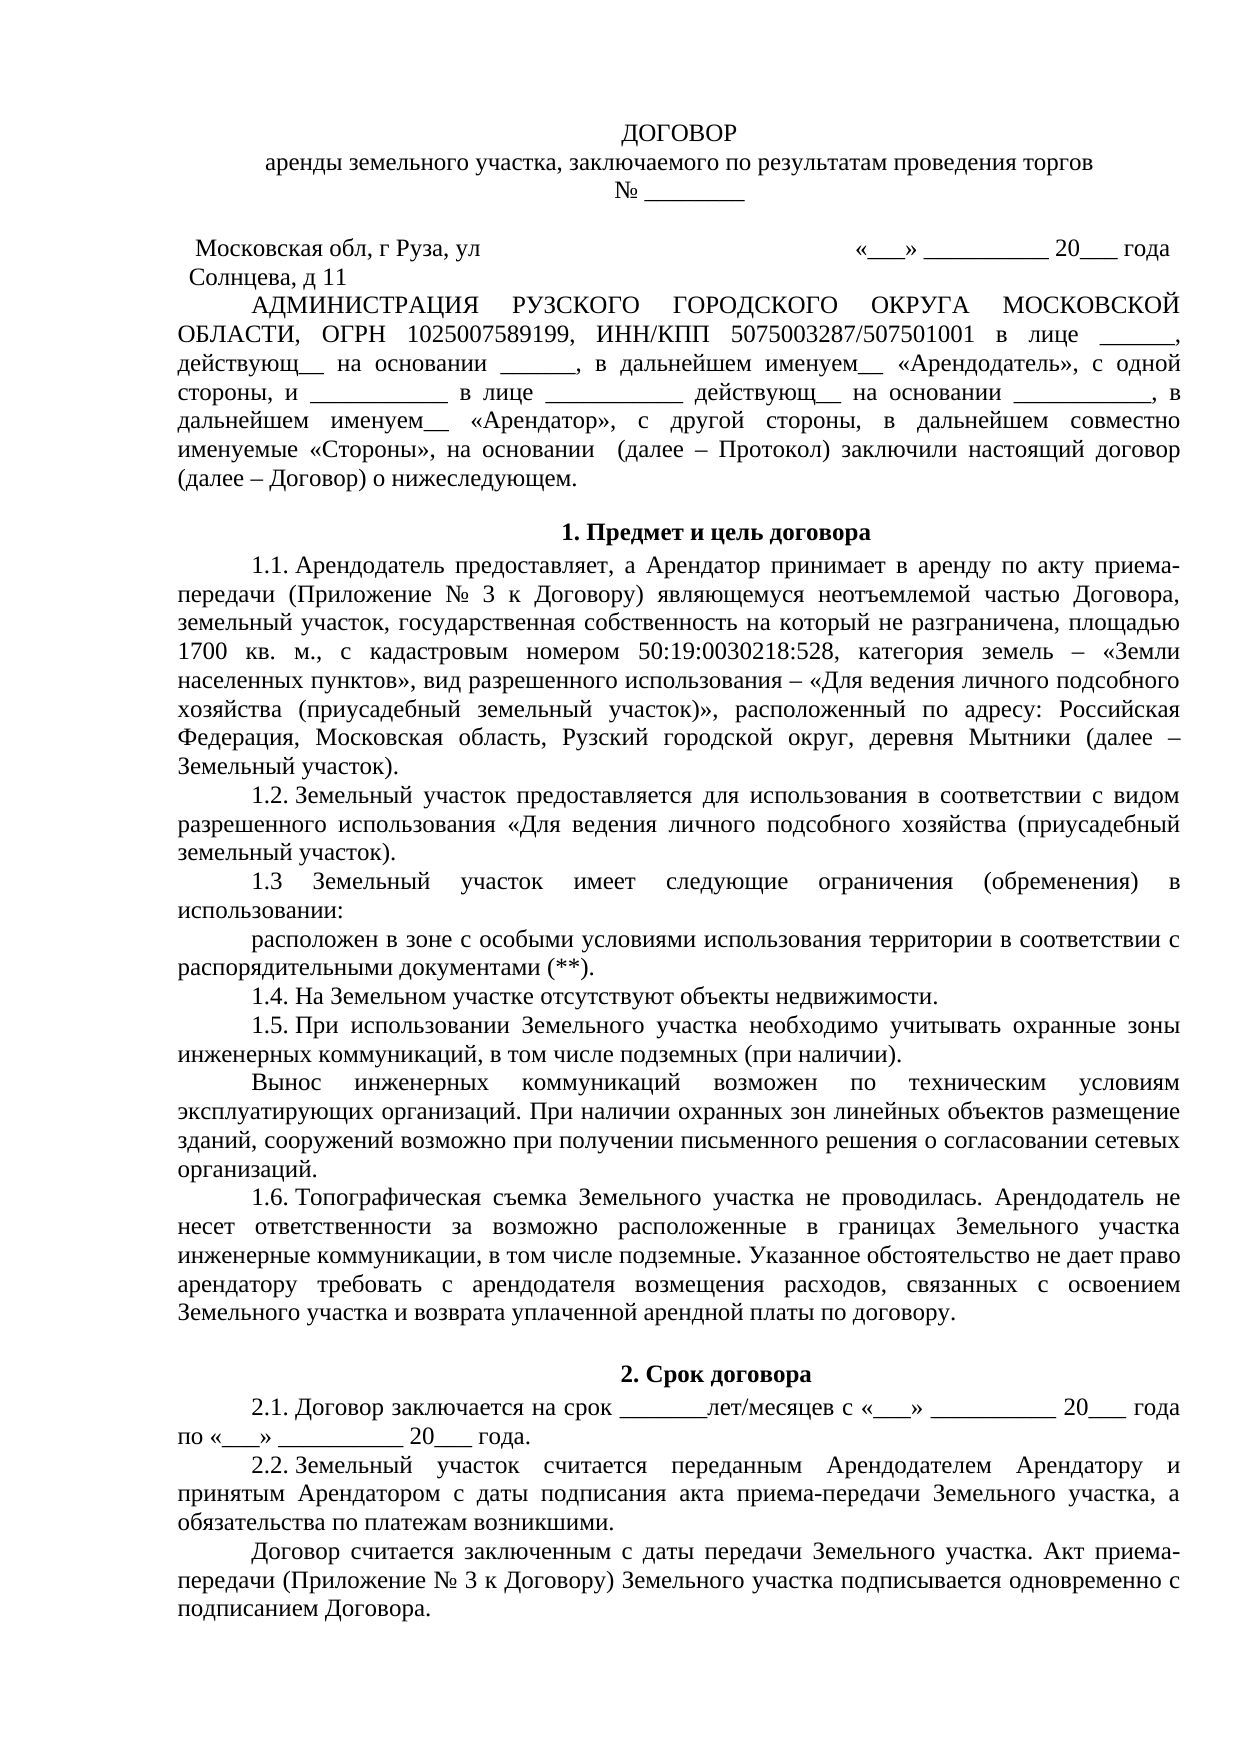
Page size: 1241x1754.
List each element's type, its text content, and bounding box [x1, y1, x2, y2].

table_header «___» __________ 20___ года [605, 233, 1181, 291]
text № ________ [177, 176, 1181, 204]
table_header Московская обл, г Руза, ул Солнцева, д 11 [177, 233, 605, 291]
text 2.2. Земельный участок считается переданным Арендодателем Арендатору и принятым Арендатором с даты подписания акта приема-передачи Земельного участка, а обязательства по платежам возникшими. [177, 1450, 1181, 1536]
text аренды земельного участка, заключаемого по результатам проведения торгов [177, 147, 1181, 176]
text расположен в зоне с особыми условиями использования территории в соответствии с распорядительными документами (**). [177, 924, 1181, 981]
text АДМИНИСТРАЦИЯ РУЗСКОГО ГОРОДСКОГО ОКРУГА МОСКОВСКОЙ ОБЛАСТИ, ОГРН 1025007589199, ИНН/КПП 5075003287/507501001 в лице ______, действующ__ на основании ______, в дальнейшем именуем__ «Арендодатель», с одной стороны, и ___________ в лице ___________ действующ__ на основании ___________, в дальнейшем именуем__ «Арендатор», с другой стороны, в дальнейшем совместно именуемые «Стороны», на основании (далее – Протокол) заключили настоящий договор (далее – Договор) о нижеследующем. [177, 291, 1181, 492]
text ДОГОВОР [177, 118, 1181, 147]
text 2. Срок договора [177, 1359, 1181, 1388]
text 1.5. При использовании Земельного участка необходимо учитывать охранные зоны инженерных коммуникаций, в том числе подземных (при наличии). [177, 1010, 1181, 1067]
text 1. Предмет и цель договора [177, 517, 1181, 546]
text 1.1. Арендодатель предоставляет, а Арендатор принимает в аренду по акту приема-передачи (Приложение № 3 к Договору) являющемуся неотъемлемой частью Договора, земельный участок, государственная собственность на который не разграничена, площадью 1700 кв. м., с кадастровым номером 50:19:0030218:528, категория земель – «Земли населенных пунктов», вид разрешенного использования – «Для ведения личного подсобного хозяйства (приусадебный земельный участок)», расположенный по адресу: Российская Федерация, Московская область, Рузский городской округ, деревня Мытники (далее – Земельный участок). [177, 550, 1181, 780]
text Договор считается заключенным с даты передачи Земельного участка. Акт приема-передачи (Приложение № 3 к Договору) Земельного участка подписывается одновременно с подписанием Договора. [177, 1536, 1181, 1622]
text 1.2. Земельный участок предоставляется для использования в соответствии с видом разрешенного использования «Для ведения личного подсобного хозяйства (приусадебный земельный участок). [177, 780, 1181, 866]
text 1.6. Топографическая съемка Земельного участка не проводилась. Арендодатель не несет ответственности за возможно расположенные в границах Земельного участка инженерные коммуникации, в том числе подземные. Указанное обстоятельство не дает право арендатору требовать с арендодателя возмещения расходов, связанных с освоением Земельного участка и возврата уплаченной арендной платы по договору. [177, 1182, 1181, 1326]
text Вынос инженерных коммуникаций возможен по техническим условиям эксплуатирующих организаций. При наличии охранных зон линейных объектов размещение зданий, сооружений возможно при получении письменного решения о согласовании сетевых организаций. [177, 1067, 1181, 1182]
text 2.1. Договор заключается на срок _______лет/месяцев с «___» __________ 20___ года по «___» __________ 20___ года. [177, 1392, 1181, 1450]
text 1.4. На Земельном участке отсутствуют объекты недвижимости. [177, 981, 1181, 1010]
text 1.3 Земельный участок имеет следующие ограничения (обременения) в использовании: [177, 866, 1181, 924]
